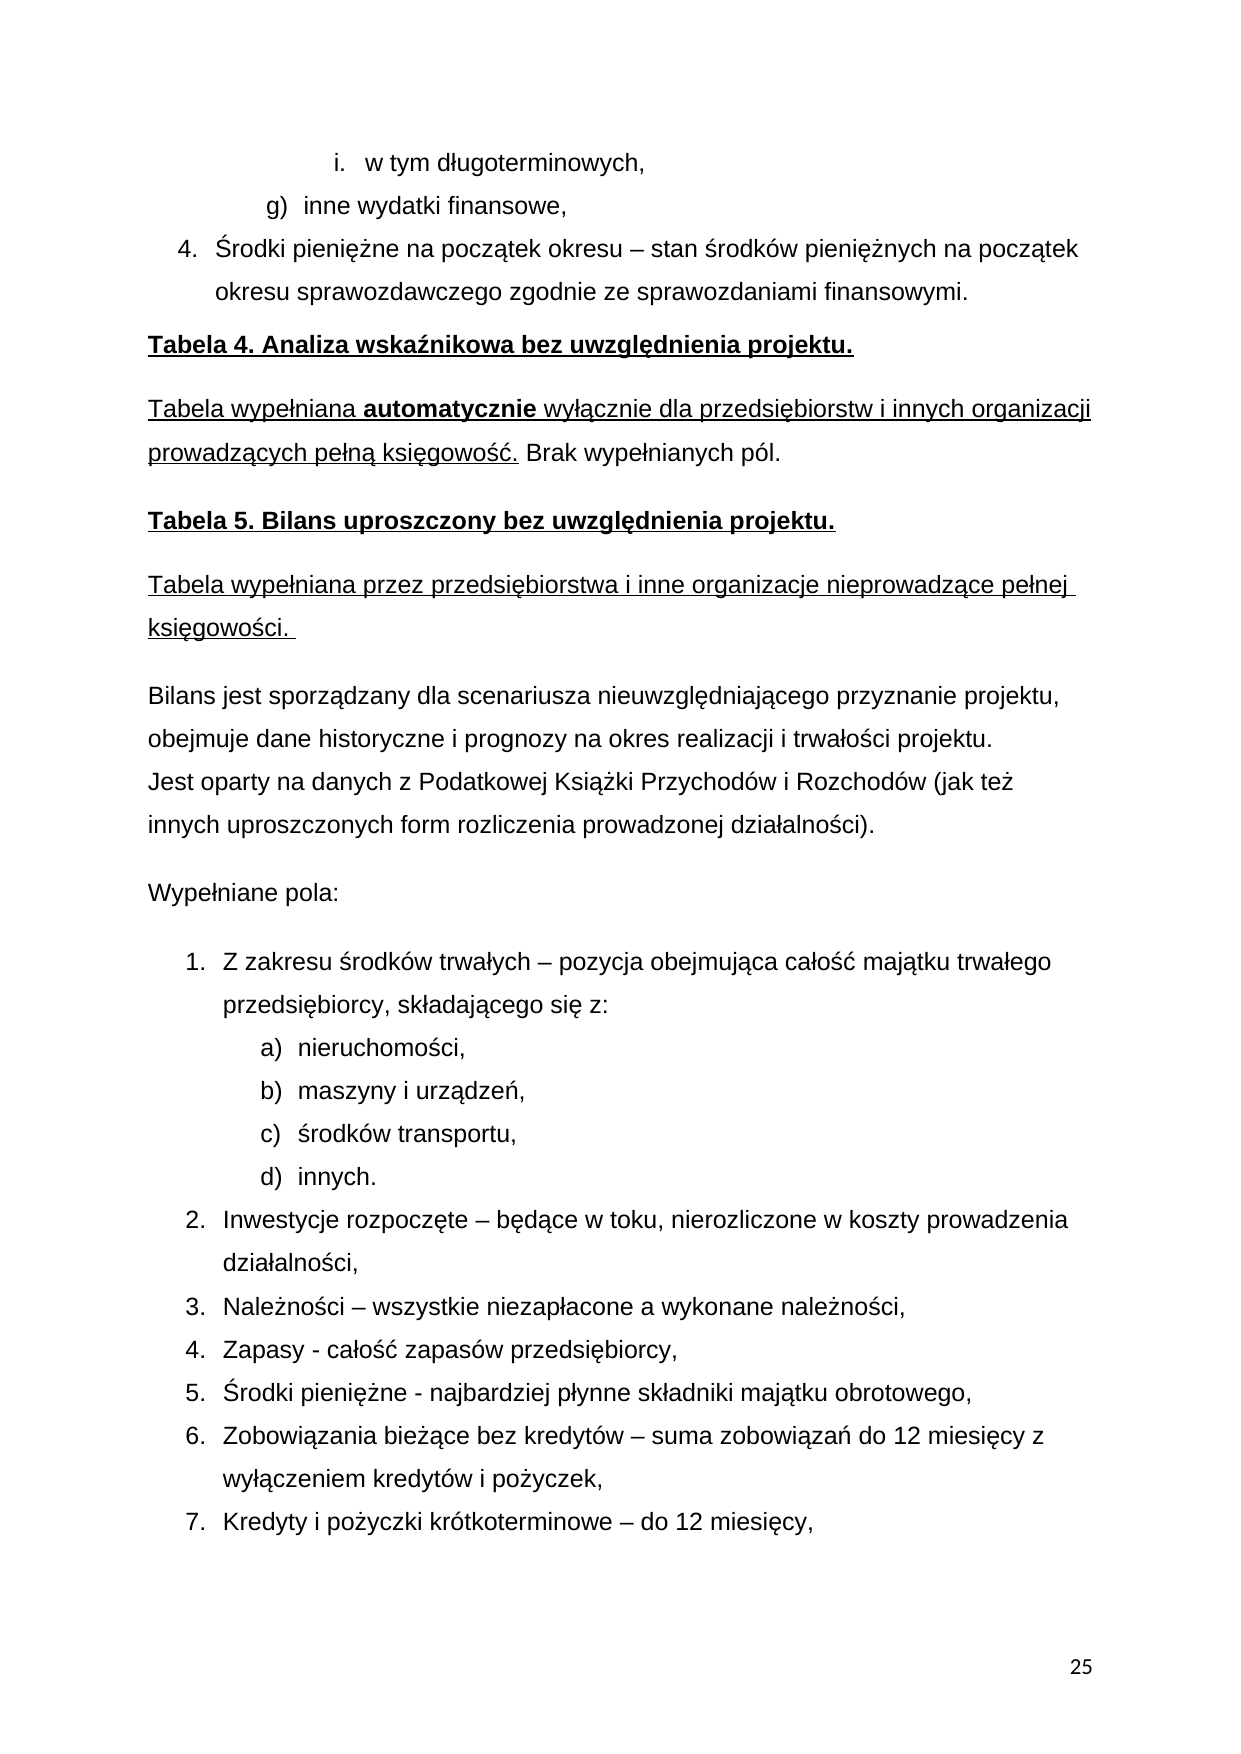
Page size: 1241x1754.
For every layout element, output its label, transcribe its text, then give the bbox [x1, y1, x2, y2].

subtitle Tabela 5. Bilans uproszczony bez uwzględnienia projektu. [148, 506, 1093, 534]
list Środki pieniężne - najbardziej płynne składniki majątku obrotowego, [185, 1378, 1093, 1407]
list maszyny i urządzeń, [260, 1076, 1093, 1105]
list inne wydatki finansowe, [266, 191, 1093, 219]
list Zobowiązania bieżące bez kredytów – suma zobowiązań do 12 miesięcy z wyłączeniem kredytów i pożyczek, [185, 1421, 1093, 1493]
subtitle Tabela 4. Analiza wskaźnikowa bez uwzględnienia projektu. [148, 331, 1093, 359]
list w tym długoterminowych, [346, 148, 1093, 176]
list Środki pieniężne na początek okresu – stan środków pieniężnych na początek okresu sprawozdawczego zgodnie ze sprawozdaniami finansowymi. [177, 234, 1093, 306]
list Należności – wszystkie niezapłacone a wykonane należności, [185, 1292, 1093, 1320]
text Bilans jest sporządzany dla scenariusza nieuwzględniającego przyznanie projektu, obejmuje dane historyczne i prognozy na okres realizacji i trwałości projektu. Jest oparty na danych z Podatkowej Książki Przychodów i Rozchodów (jak też innych uproszczonych form rozliczenia prowadzonej działalności). [148, 681, 1093, 839]
list Z zakresu środków trwałych – pozycja obejmująca całość majątku trwałego przedsiębiorcy, składającego się z: [185, 947, 1093, 1018]
text Tabela wypełniana automatycznie wyłącznie dla przedsiębiorstw i innych organizacji prowadzących pełną księgowość. Brak wypełnianych pól. [148, 394, 1093, 466]
text Wypełniane pola: [148, 878, 1093, 907]
list Kredyty i pożyczki krótkoterminowe – do 12 miesięcy, [185, 1507, 1093, 1536]
text Tabela wypełniana przez przedsiębiorstwa i inne organizacje nieprowadzące pełnej księgowości. [148, 570, 1093, 642]
list Inwestycje rozpoczęte – będące w toku, nierozliczone w koszty prowadzenia działalności, [185, 1205, 1093, 1277]
list środków transportu, [260, 1119, 1093, 1148]
list nieruchomości, [260, 1033, 1093, 1062]
list innych. [260, 1162, 1093, 1191]
list Zapasy - całość zapasów przedsiębiorcy, [185, 1335, 1093, 1363]
